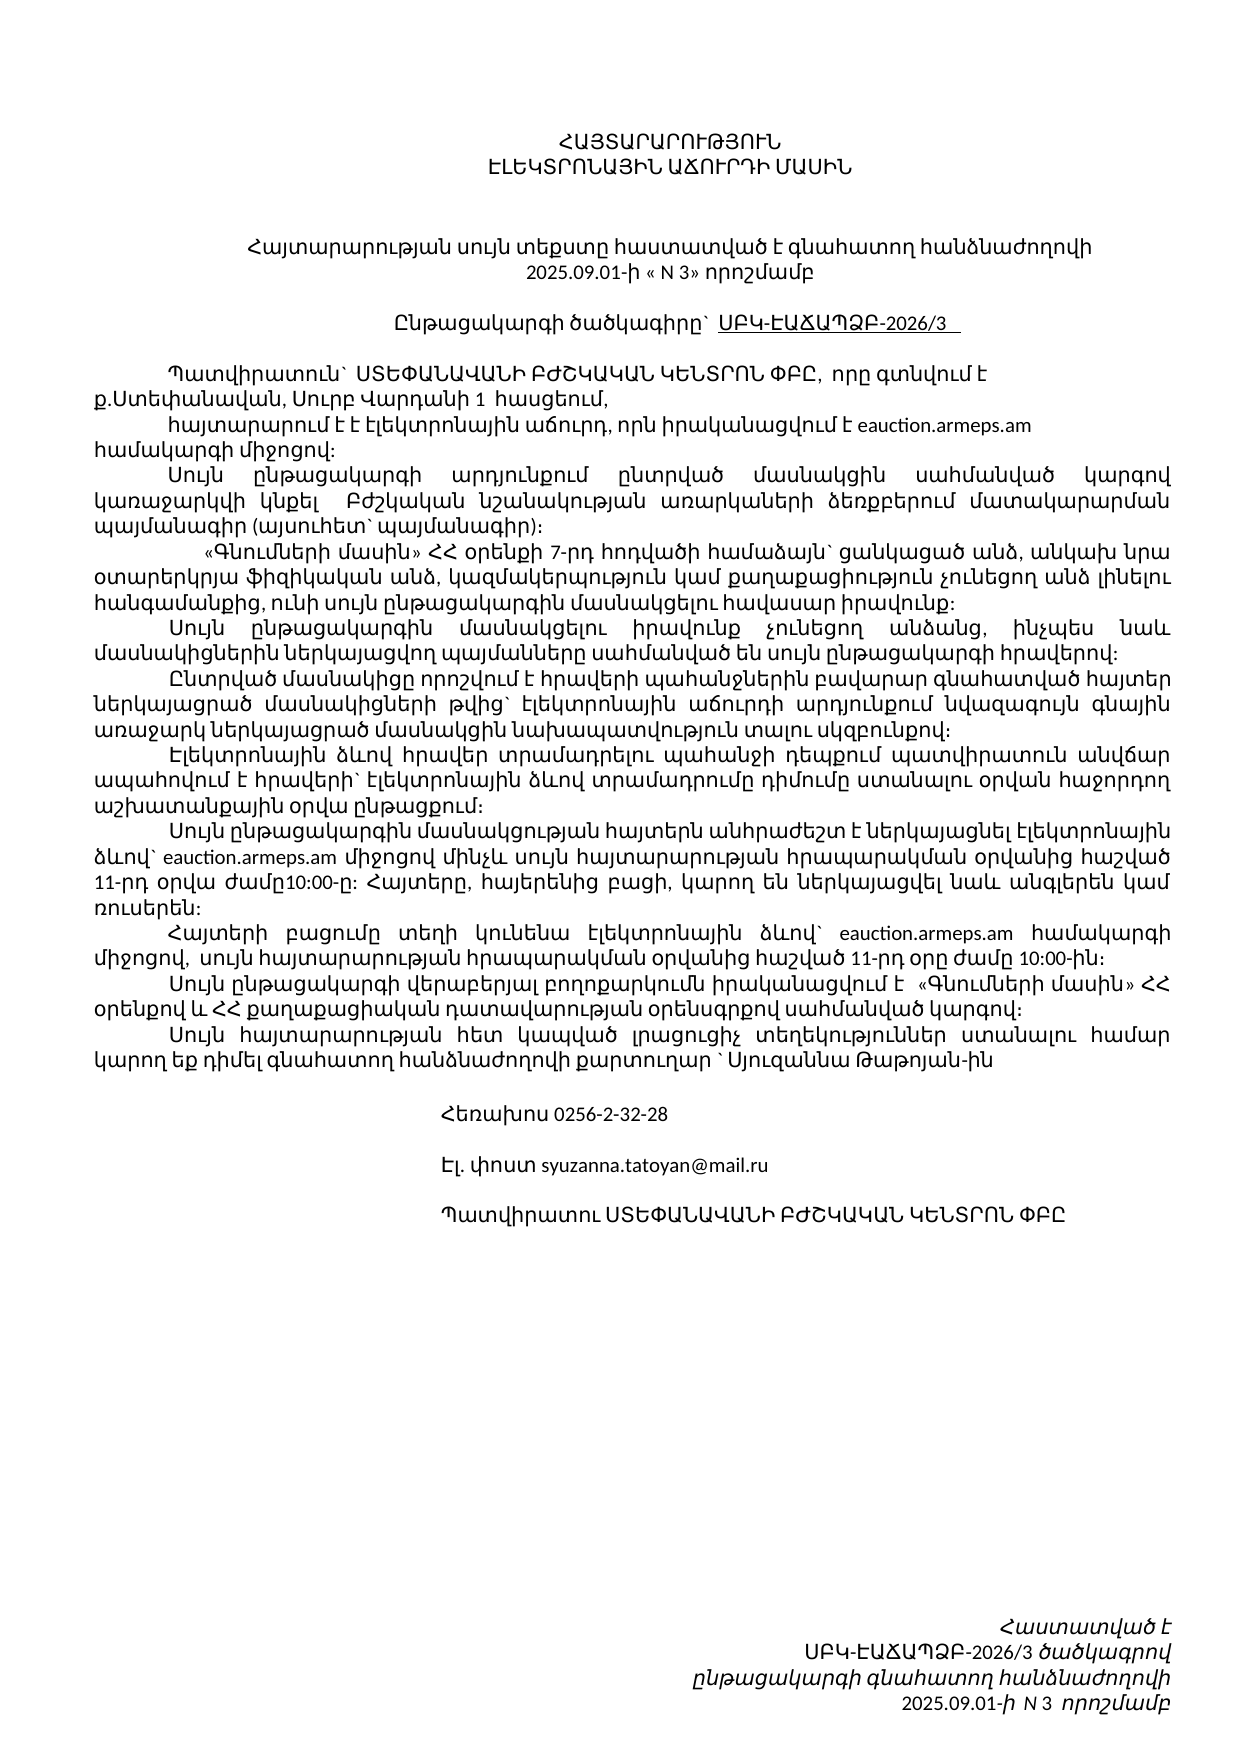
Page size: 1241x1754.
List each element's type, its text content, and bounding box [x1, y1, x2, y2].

text ՍԲԿ-ԷԱՃԱՊՁԲ-2026/3 ծածկագրով [94, 1639, 1171, 1665]
text Էլեկտրոնային ձևով հրավեր տրամադրելու պահանջի դեպքում պատվիրատուն անվճար ապահովում է հրավերի` էլեկտրոնային ձևով տրամադրումը դիմումը ստանալու օրվան հաջորդող աշխատանքային օրվա ընթացքում։ [94, 742, 1171, 818]
text հայտարարում է է էլեկտրոնային աճուրդ, որն իրականացվում է eauction.armeps.am համակարգի միջոցով: [94, 412, 1171, 463]
text Սույն ընթացակարգի արդյունքում ընտրված մասնակցին սահմանված կարգով կառաջարկվի կնքել Բժշկական նշանակության առարկաների ձեռքբերում մատակարարման պայմանագիր (այսուհետ` պայմանագիր)։ [94, 463, 1171, 539]
text Ընտրված մասնակիցը որոշվում է հրավերի պահանջներին բավարար գնահատված հայտեր ներկայացրած մասնակիցների թվից` էլեկտրոնային աճուրդի արդյունքում նվազագույն գնային առաջարկ ներկայացրած մասնակցին նախապատվություն տալու սկզբունքով։ [94, 666, 1171, 742]
text Հայտարարության սույն տեքստը հաստատված է գնահատող հանձնաժողովի [94, 234, 1171, 259]
text Սույն հայտարարության հետ կապված լրացուցիչ տեղեկություններ ստանալու համար կարող եք դիմել գնահատող հանձնաժողովի քարտուղար ` Սյուզաննա Թաթոյան-ին [94, 1022, 1171, 1073]
text Սույն ընթացակարգին մասնակցության հայտերն անհրաժեշտ է ներկայացնել էլեկտրոնային ձևով` eauction.armeps.am միջոցով մինչև սույն հայտարարության հրապարակման օրվանից հաշված 11-րդ օրվա ժամը10:00-ը: Հայտերը, հայերենից բացի, կարող են ներկայացվել նաև անգլերեն կամ ռուսերեն: [94, 818, 1171, 920]
text Հեռախոս 0256-2-32-28 [94, 1101, 1171, 1126]
text Պատվիրատու ՍՏԵՓԱՆԱՎԱՆԻ ԲԺՇԿԱԿԱՆ ԿԵՆՏՐՈՆ ՓԲԸ [94, 1203, 1171, 1228]
text Սույն ընթացակարգին մասնակցելու իրավունք չունեցող անձանց, ինչպես նաև մասնակիցներին ներկայացվող պայմանները սահմանված են սույն ընթացակարգի հրավերով: [94, 615, 1171, 666]
text «Գնումների մասին» ՀՀ օրենքի 7-րդ հոդվածի համաձայն` ցանկացած անձ, անկախ նրա օտարերկրյա ֆիզիկական անձ, կազմակերպություն կամ քաղաքացիություն չունեցող անձ լինելու հանգամանքից, ունի սույն ընթացակարգին մասնակցելու հավասար իրավունք: [94, 539, 1171, 615]
text ԷԼԵԿՏՐՈՆԱՅԻՆ ԱՃՈՒՐԴԻ ՄԱՍԻՆ [94, 154, 1171, 180]
text Էլ. փոստ syuzanna.tatoyan@mail.ru [94, 1152, 1171, 1177]
text Ընթացակարգի ծածկագիրը` ՍԲԿ-ԷԱՃԱՊՁԲ-2026/3 [94, 310, 1171, 336]
text Սույն ընթացակարգի վերաբերյալ բողոքարկումն իրականացվում է «Գնումների մասին» ՀՀ օրենքով և ՀՀ քաղաքացիական դատավարության օրենսգրքով սահմանված կարգով։ [94, 971, 1171, 1022]
text ՀԱՅՏԱՐԱՐՈՒԹՅՈՒՆ [94, 129, 1171, 154]
text Պատվիրատուն` ՍՏԵՓԱՆԱՎԱՆԻ ԲԺՇԿԱԿԱՆ ԿԵՆՏՐՈՆ ՓԲԸ, որը գտնվում է ք.Ստեփանավան, Սուրբ Վարդանի 1 հասցեում, [94, 361, 1171, 412]
text ընթացակարգի գնահատող հանձնաժողովի [94, 1665, 1171, 1690]
text Հայտերի բացումը տեղի կունենա էլեկտրոնային ձևով` eauction.armeps.am համակարգի միջոցով, սույն հայտարարության հրապարակման օրվանից հաշված 11-րդ օրը ժամը 10:00-ին։ [94, 920, 1171, 971]
text 2025.09.01 -ի N 3 որոշմամբ [94, 1690, 1171, 1716]
text Հաստատված է [94, 1614, 1171, 1639]
text 2025.09.01 -ի « N 3» որոշմամբ [94, 259, 1171, 285]
